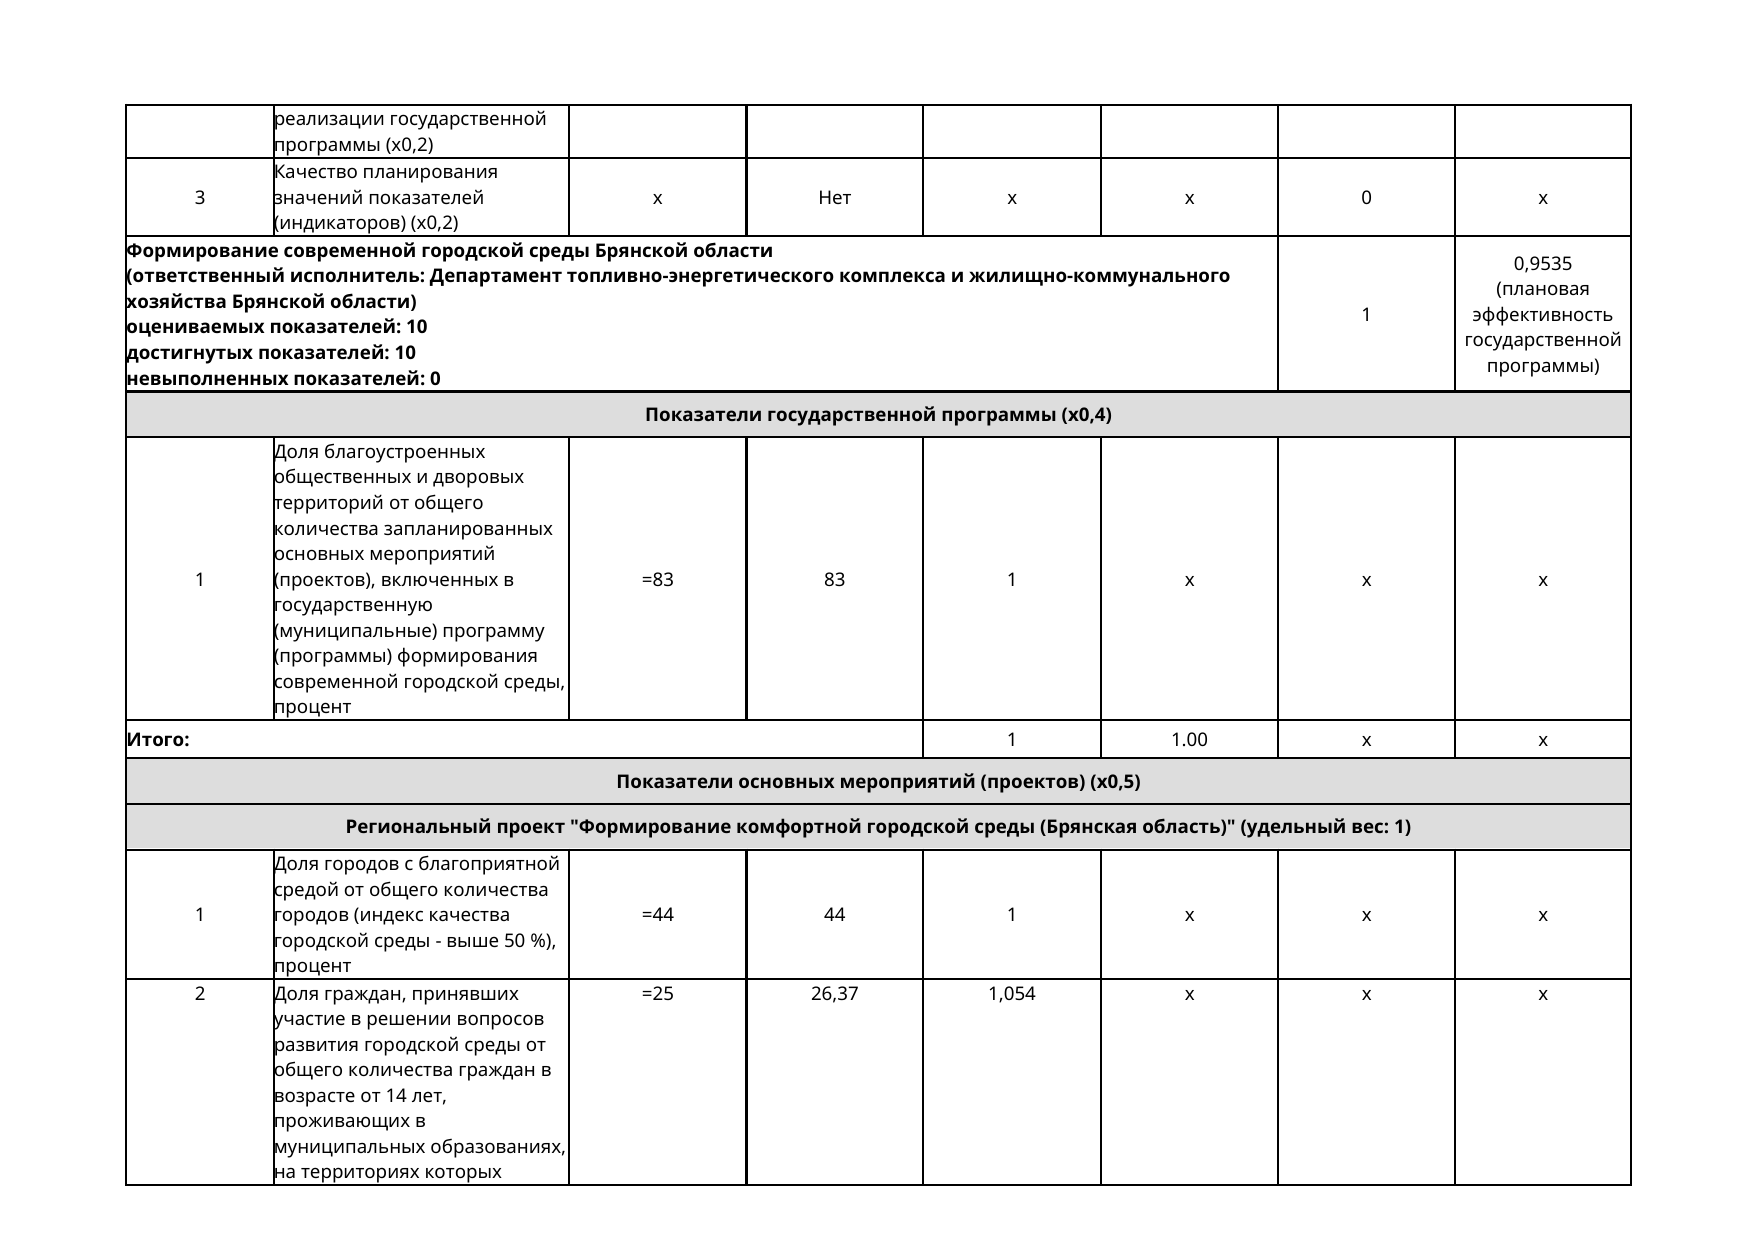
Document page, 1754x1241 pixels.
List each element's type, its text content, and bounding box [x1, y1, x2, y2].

table_cell Показатели основных мероприятий (проектов) (x0,5) [127, 759, 1630, 803]
table_cell x [1102, 980, 1277, 1184]
table_cell Формирование современной городской среды Брянской области (ответственный исполнитель: Департамент топливно-энергетического комплекса и жилищно-коммунального хозяйства Брянской области) оцениваемых показателей: 10 достигнутых показателей: 10 невыполненных показателей: 0 [127, 237, 1277, 390]
table_cell =44 [570, 851, 745, 978]
table_cell 0,9535 (плановая эффективность государственной программы) [1456, 237, 1630, 390]
table_cell Доля городов с благоприятной средой от общего количества городов (индекс качества городской среды - выше 50 %), процент [275, 851, 568, 978]
table_cell x [1279, 980, 1454, 1184]
table_cell x [1102, 106, 1277, 157]
table_cell 1 [1279, 106, 1454, 157]
table_cell Нет [748, 159, 922, 235]
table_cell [275, 980, 568, 1184]
table_cell 26,37 [748, 980, 922, 1184]
table_cell x [924, 106, 1100, 157]
table_cell 1 [1279, 237, 1454, 390]
table_cell 4 [127, 106, 273, 157]
table_cell x [1456, 980, 1630, 1184]
table_cell x [1456, 438, 1630, 719]
table_cell x [1279, 721, 1454, 757]
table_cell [275, 106, 568, 157]
table_cell 1 [127, 851, 273, 978]
table_cell Итого: [127, 721, 922, 757]
table_cell x [1456, 851, 1630, 978]
table_cell 1 [924, 721, 1100, 757]
table_cell x [1102, 438, 1277, 719]
table_cell x [570, 106, 745, 157]
table_cell x [1102, 159, 1277, 235]
table_cell 2 [127, 980, 273, 1184]
table_cell Региональный проект "Формирование комфортной городской среды (Брянская область)" (удельный вес: 1) [127, 805, 1630, 848]
table_cell x [1456, 106, 1630, 157]
table_cell 1 [924, 438, 1100, 719]
table_cell 44 [748, 851, 922, 978]
table_cell =83 [570, 438, 745, 719]
table_cell 0 [1279, 159, 1454, 235]
table_cell x [924, 159, 1100, 235]
table_cell Доля благоустроенных общественных и дворовых территорий от общего количества запланированных основных мероприятий (проектов), включенных в государственную (муниципальные) программу (программы) формирования современной городской среды, процент [275, 438, 568, 719]
table_cell 3 [127, 159, 273, 235]
table_cell x [570, 159, 745, 235]
table_cell x [1456, 159, 1630, 235]
table_cell x [1102, 851, 1277, 978]
table_cell 1,054 [924, 980, 1100, 1184]
table_cell 1.00 [1102, 721, 1277, 757]
table_cell 1 [924, 851, 1100, 978]
table_cell x [1456, 721, 1630, 757]
table_cell 1 [127, 438, 273, 719]
table_cell x [1279, 438, 1454, 719]
table_cell Да [748, 106, 922, 157]
table_cell Качество планирования значений показателей (индикаторов) (x0,2) [275, 159, 568, 235]
table_cell 83 [748, 438, 922, 719]
table_cell =25 [570, 980, 745, 1184]
table_cell x [1279, 851, 1454, 978]
table_cell Показатели государственной программы (x0,4) [127, 393, 1630, 436]
